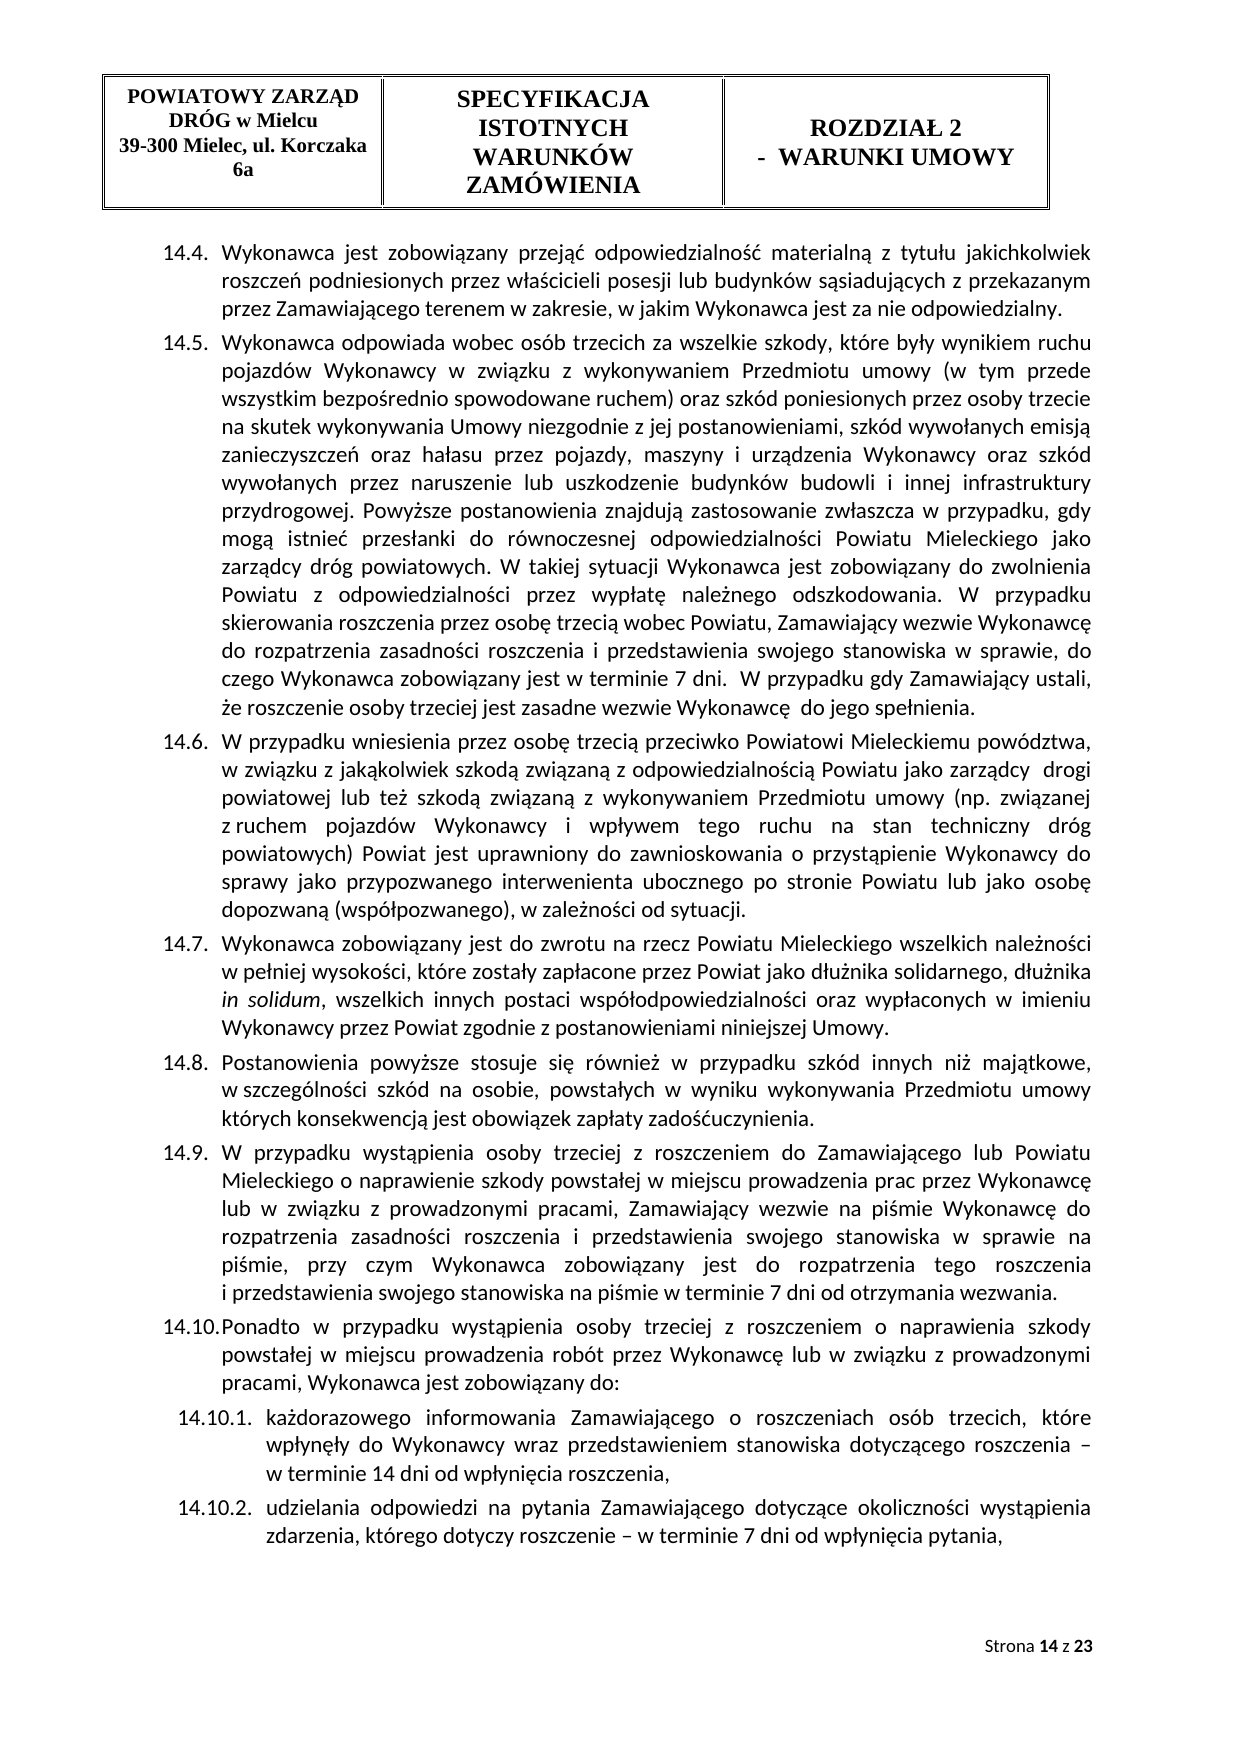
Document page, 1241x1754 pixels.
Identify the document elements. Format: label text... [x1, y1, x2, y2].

subtitle Wykonawca jest zobowiązany przejąć odpowiedzialność materialną z tytułu jakichkolwiek roszczeń podniesionych przez właścicieli posesji lub budynków sąsiadujących z przekazanym przez Zamawiającego terenem w zakresie, w jakim Wykonawca jest za nie odpowiedzialny. [162, 238, 1093, 322]
subtitle W przypadku wniesienia przez osobę trzecią przeciwko Powiatowi Mieleckiemu powództwa, w związku z jakąkolwiek szkodą związaną z odpowiedzialnością Powiatu jako zarządcy drogi powiatowej lub też szkodą związaną z wykonywaniem Przedmiotu umowy (np. związanej z ruchem pojazdów Wykonawcy i wpływem tego ruchu na stan techniczny dróg powiatowych) Powiat jest uprawniony do zawnioskowania o przystąpienie Wykonawcy do sprawy jako przypozwanego interwenienta ubocznego po stronie Powiatu lub jako osobę dopozwaną (współpozwanego), w zależności od sytuacji. [162, 727, 1093, 923]
subtitle Postanowienia powyższe stosuje się również w przypadku szkód innych niż majątkowe, w szczególności szkód na osobie, powstałych w wyniku wykonywania Przedmiotu umowy których konsekwencją jest obowiązek zapłaty zadośćuczynienia. [162, 1048, 1093, 1132]
subtitle Wykonawca zobowiązany jest do zwrotu na rzecz Powiatu Mieleckiego wszelkich należności w pełniej wysokości, które zostały zapłacone przez Powiat jako dłużnika solidarnego, dłużnika in solidum, wszelkich innych postaci współodpowiedzialności oraz wypłaconych w imieniu Wykonawcy przez Powiat zgodnie z postanowieniami niniejszej Umowy. [162, 929, 1093, 1041]
subtitle Wykonawca odpowiada wobec osób trzecich za wszelkie szkody, które były wynikiem ruchu pojazdów Wykonawcy w związku z wykonywaniem Przedmiotu umowy (w tym przede wszystkim bezpośrednio spowodowane ruchem) oraz szkód poniesionych przez osoby trzecie na skutek wykonywania Umowy niezgodnie z jej postanowieniami, szkód wywołanych emisją zanieczyszczeń oraz hałasu przez pojazdy, maszyny i urządzenia Wykonawcy oraz szkód wywołanych przez naruszenie lub uszkodzenie budynków budowli i innej infrastruktury przydrogowej. Powyższe postanowienia znajdują zastosowanie zwłaszcza w przypadku, gdy mogą istnieć przesłanki do równoczesnej odpowiedzialności Powiatu Mieleckiego jako zarządcy dróg powiatowych. W takiej sytuacji Wykonawca jest zobowiązany do zwolnienia Powiatu z odpowiedzialności przez wypłatę należnego odszkodowania. W przypadku skierowania roszczenia przez osobę trzecią wobec Powiatu, Zamawiający wezwie Wykonawcę do rozpatrzenia zasadności roszczenia i przedstawienia swojego stanowiska w sprawie, do czego Wykonawca zobowiązany jest w terminie 7 dni. W przypadku gdy Zamawiający ustali, że roszczenie osoby trzeciej jest zasadne wezwie Wykonawcę do jego spełnienia. [162, 328, 1093, 721]
subtitle udzielania odpowiedzi na pytania Zamawiającego dotyczące okoliczności wystąpienia zdarzenia, którego dotyczy roszczenie – w terminie 7 dni od wpłynięcia pytania, [177, 1493, 1093, 1549]
subtitle Ponadto w przypadku wystąpienia osoby trzeciej z roszczeniem o naprawienia szkody powstałej w miejscu prowadzenia robót przez Wykonawcę lub w związku z prowadzonymi pracami, Wykonawca jest zobowiązany do: [162, 1312, 1093, 1396]
subtitle W przypadku wystąpienia osoby trzeciej z roszczeniem do Zamawiającego lub Powiatu Mieleckiego o naprawienie szkody powstałej w miejscu prowadzenia prac przez Wykonawcę lub w związku z prowadzonymi pracami, Zamawiający wezwie na piśmie Wykonawcę do rozpatrzenia zasadności roszczenia i przedstawienia swojego stanowiska w sprawie na piśmie, przy czym Wykonawca zobowiązany jest do rozpatrzenia tego roszczenia i przedstawienia swojego stanowiska na piśmie w terminie 7 dni od otrzymania wezwania. [162, 1138, 1093, 1306]
subtitle każdorazowego informowania Zamawiającego o roszczeniach osób trzecich, które wpłynęły do Wykonawcy wraz przedstawieniem stanowiska dotyczącego roszczenia – w terminie 14 dni od wpłynięcia roszczenia, [177, 1403, 1093, 1487]
